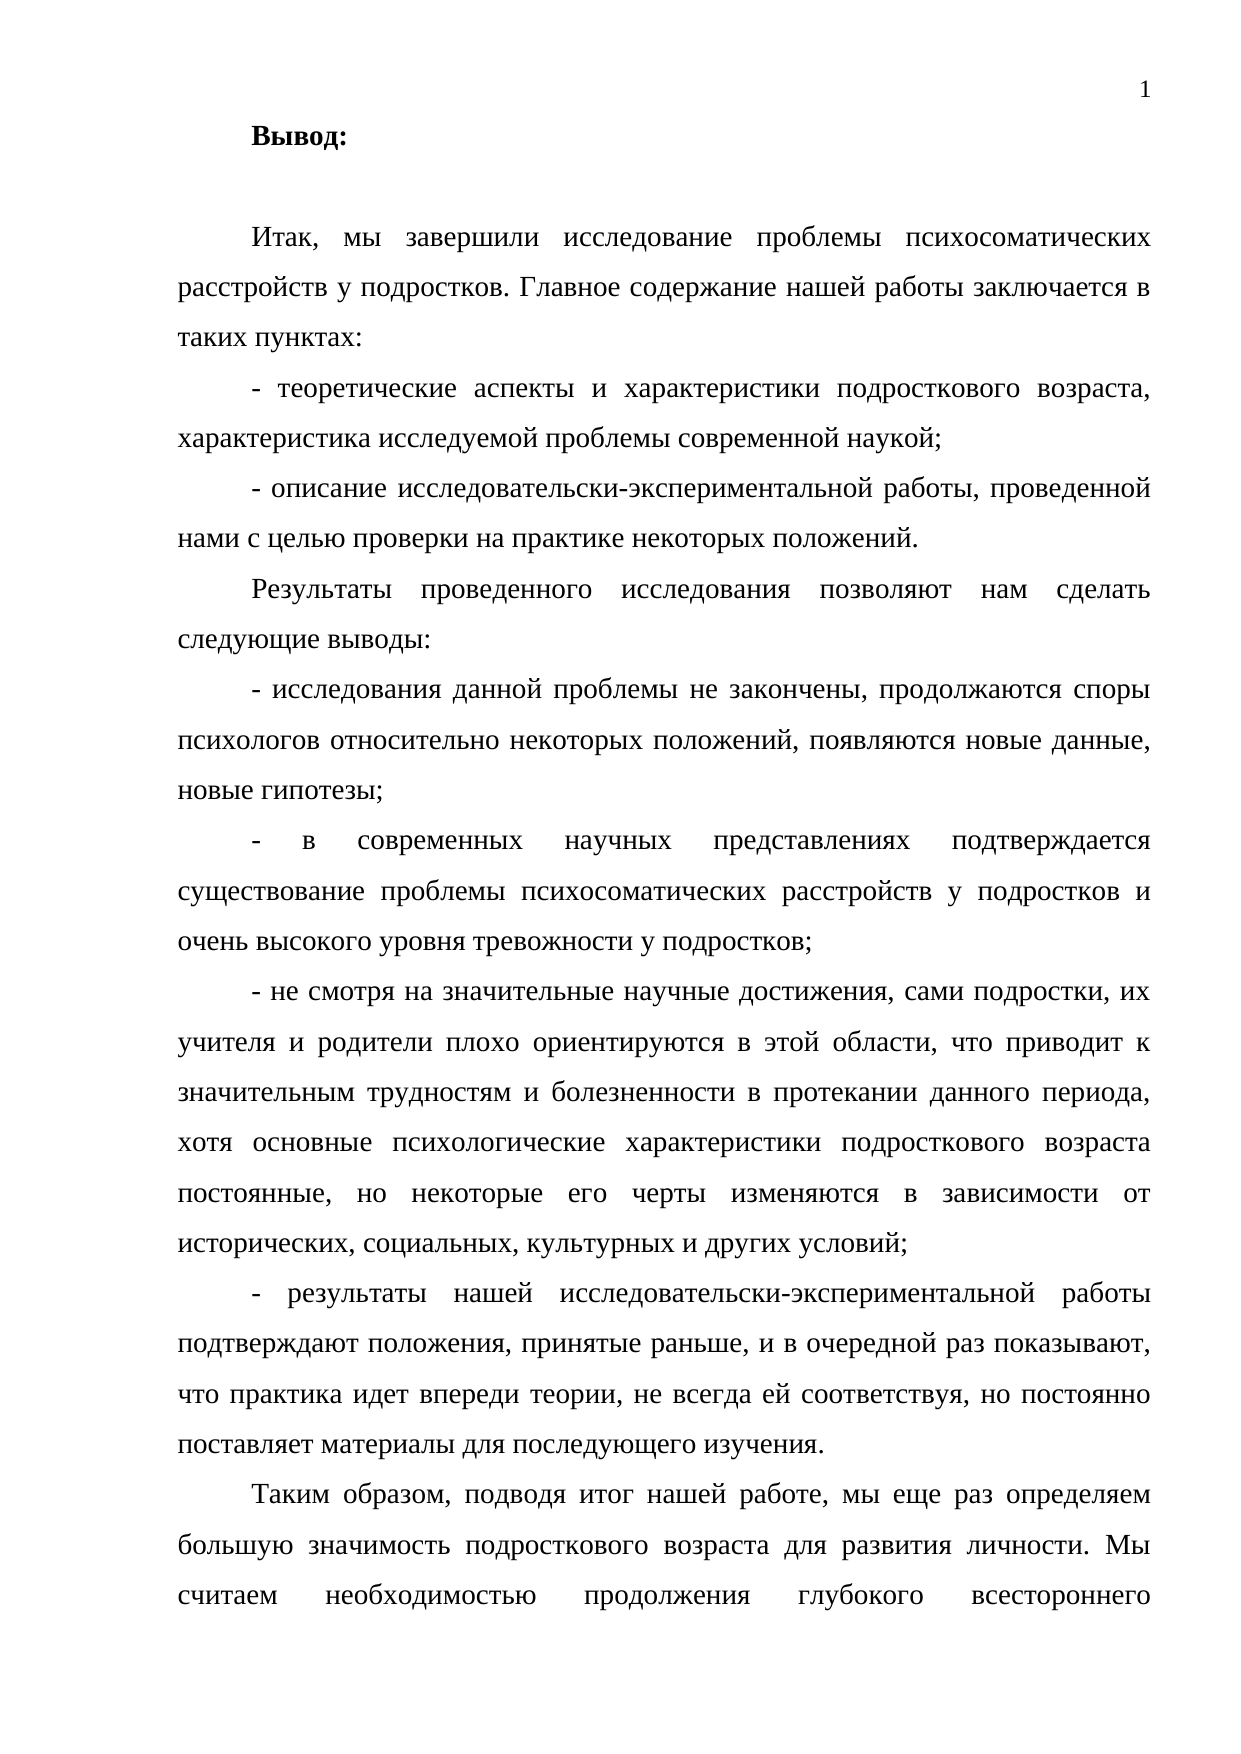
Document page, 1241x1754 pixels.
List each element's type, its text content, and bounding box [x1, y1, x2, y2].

text Итак, мы завершили исследование проблемы психосоматических расстройств у подростков. Главное содержание нашей работы заключается в таких пунктах: [177, 219, 1152, 353]
text - результаты нашей исследовательски-экспериментальной работы подтверждают положения, принятые раньше, и в очередной раз показывают, что практика идет впереди теории, не всегда ей соответствуя, но постоянно поставляет материалы для последующего изучения. [177, 1275, 1152, 1460]
text Результаты проведенного исследования позволяют нам сделать следующие выводы: [177, 571, 1152, 655]
text - описание исследовательски-экспериментальной работы, проведенной нами с целью проверки на практике некоторых положений. [177, 470, 1152, 554]
text - теоретические аспекты и характеристики подросткового возраста, характеристика исследуемой проблемы современной наукой; [177, 370, 1152, 453]
text Вывод: [177, 118, 1152, 152]
text - в современных научных представлениях подтверждается существование проблемы психосоматических расстройств у подростков и очень высокого уровня тревожности у подростков; [177, 822, 1152, 957]
text - исследования данной проблемы не закончены, продолжаются споры психологов относительно некоторых положений, появляются новые данные, новые гипотезы; [177, 672, 1152, 806]
text - не смотря на значительные научные достижения, сами подростки, их учителя и родители плохо ориентируются в этой области, что приводит к значительным трудностям и болезненности в протекании данного периода, хотя основные психологические характеристики подросткового возраста постоянные, но некоторые его черты изменяются в зависимости от исторических, социальных, культурных и других условий; [177, 973, 1152, 1258]
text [177, 1477, 1152, 1611]
